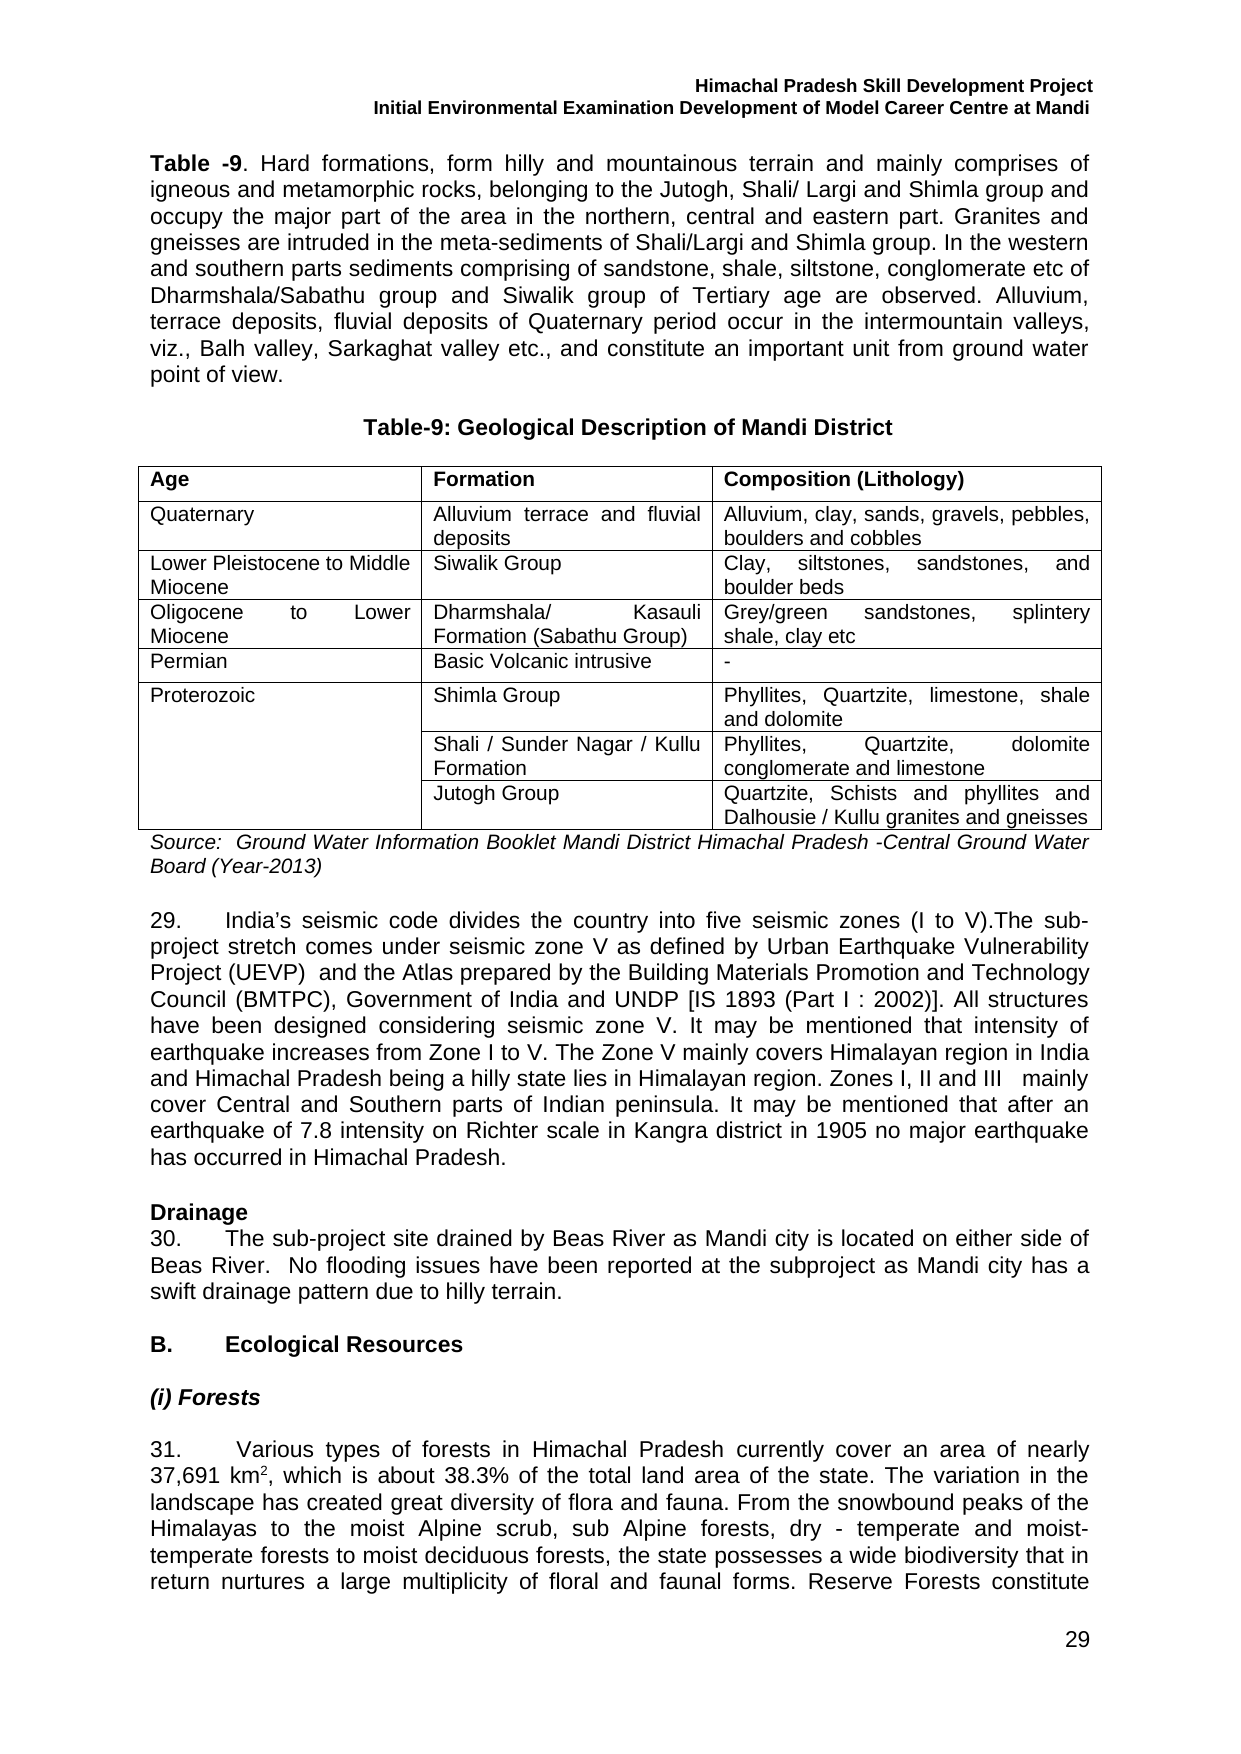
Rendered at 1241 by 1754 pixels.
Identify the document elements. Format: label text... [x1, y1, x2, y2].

table_cell Quaternary [139, 502, 421, 550]
text Drainage [150, 1199, 1090, 1225]
table_cell Permian [139, 649, 421, 682]
table_cell Alluvium, clay, sands, gravels, pebbles, boulders and cobbles [713, 502, 1101, 550]
table_cell Proterozoic [139, 683, 421, 829]
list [150, 150, 1090, 387]
table_cell Phyllites, Quartzite, dolomite conglomerate and limestone [713, 732, 1101, 780]
list The sub-project site drained by Beas River as Mandi city is located on either side of Beas River. No flooding issues have been reported at the subproject as Mandi city has a swift drainage pattern due to hilly terrain. [150, 1225, 1090, 1304]
table_cell Clay, siltstones, sandstones, and boulder beds [713, 551, 1101, 599]
table_cell Lower Pleistocene to Middle Miocene [139, 551, 421, 599]
table_cell Alluvium terrace and fluvial deposits [422, 502, 712, 550]
table_cell Siwalik Group [422, 551, 712, 599]
table_cell Phyllites, Quartzite, limestone, shale and dolomite [713, 683, 1101, 731]
text Table-9: Geological Description of Mandi District [357, 413, 1090, 440]
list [150, 1436, 1090, 1594]
table_cell Shali / Sunder Nagar / Kullu Formation [422, 732, 712, 780]
text Source: Ground Water Information Booklet Mandi District Himachal Pradesh -Central Ground Water Board (Year-2013) [150, 830, 1090, 878]
list India’s seismic code divides the country into five seismic zones (I to V).The sub-project stretch comes under seismic zone V as defined by Urban Earthquake Vulnerability Project (UEVP) and the Atlas prepared by the Building Materials Promotion and Technology Council (BMTPC), Government of India and UNDP [IS 1893 (Part I : 2002)]. All structures have been designed considering seismic zone V. It may be mentioned that intensity of earthquake increases from Zone I to V. The Zone V mainly covers Himalayan region in India and Himachal Pradesh being a hilly state lies in Himalayan region. Zones I, II and III mainly cover Central and Southern parts of Indian peninsula. It may be mentioned that after an earthquake of 7.8 intensity on Richter scale in Kangra district in 1905 no major earthquake has occurred in Himachal Pradesh. [150, 907, 1090, 1170]
subtitle (i) Forests [150, 1383, 1090, 1410]
table_cell Shimla Group [422, 683, 712, 731]
table_header Composition (Lithology) [713, 467, 1101, 501]
table_cell - [713, 649, 1101, 682]
table_header Age [139, 467, 421, 501]
table_cell Quartzite, Schists and phyllites and Dalhousie / Kullu granites and gneisses [713, 781, 1101, 829]
subtitle Ecological Resources [150, 1331, 1090, 1357]
table_cell Oligocene to Lower Miocene [139, 600, 421, 648]
table_cell Basic Volcanic intrusive [422, 649, 712, 682]
table_header Formation [422, 467, 712, 501]
table_cell Jutogh Group [422, 781, 712, 829]
table_cell Dharmshala/ Kasauli Formation (Sabathu Group) [422, 600, 712, 648]
table_cell Grey/green sandstones, splintery shale, clay etc [713, 600, 1101, 648]
